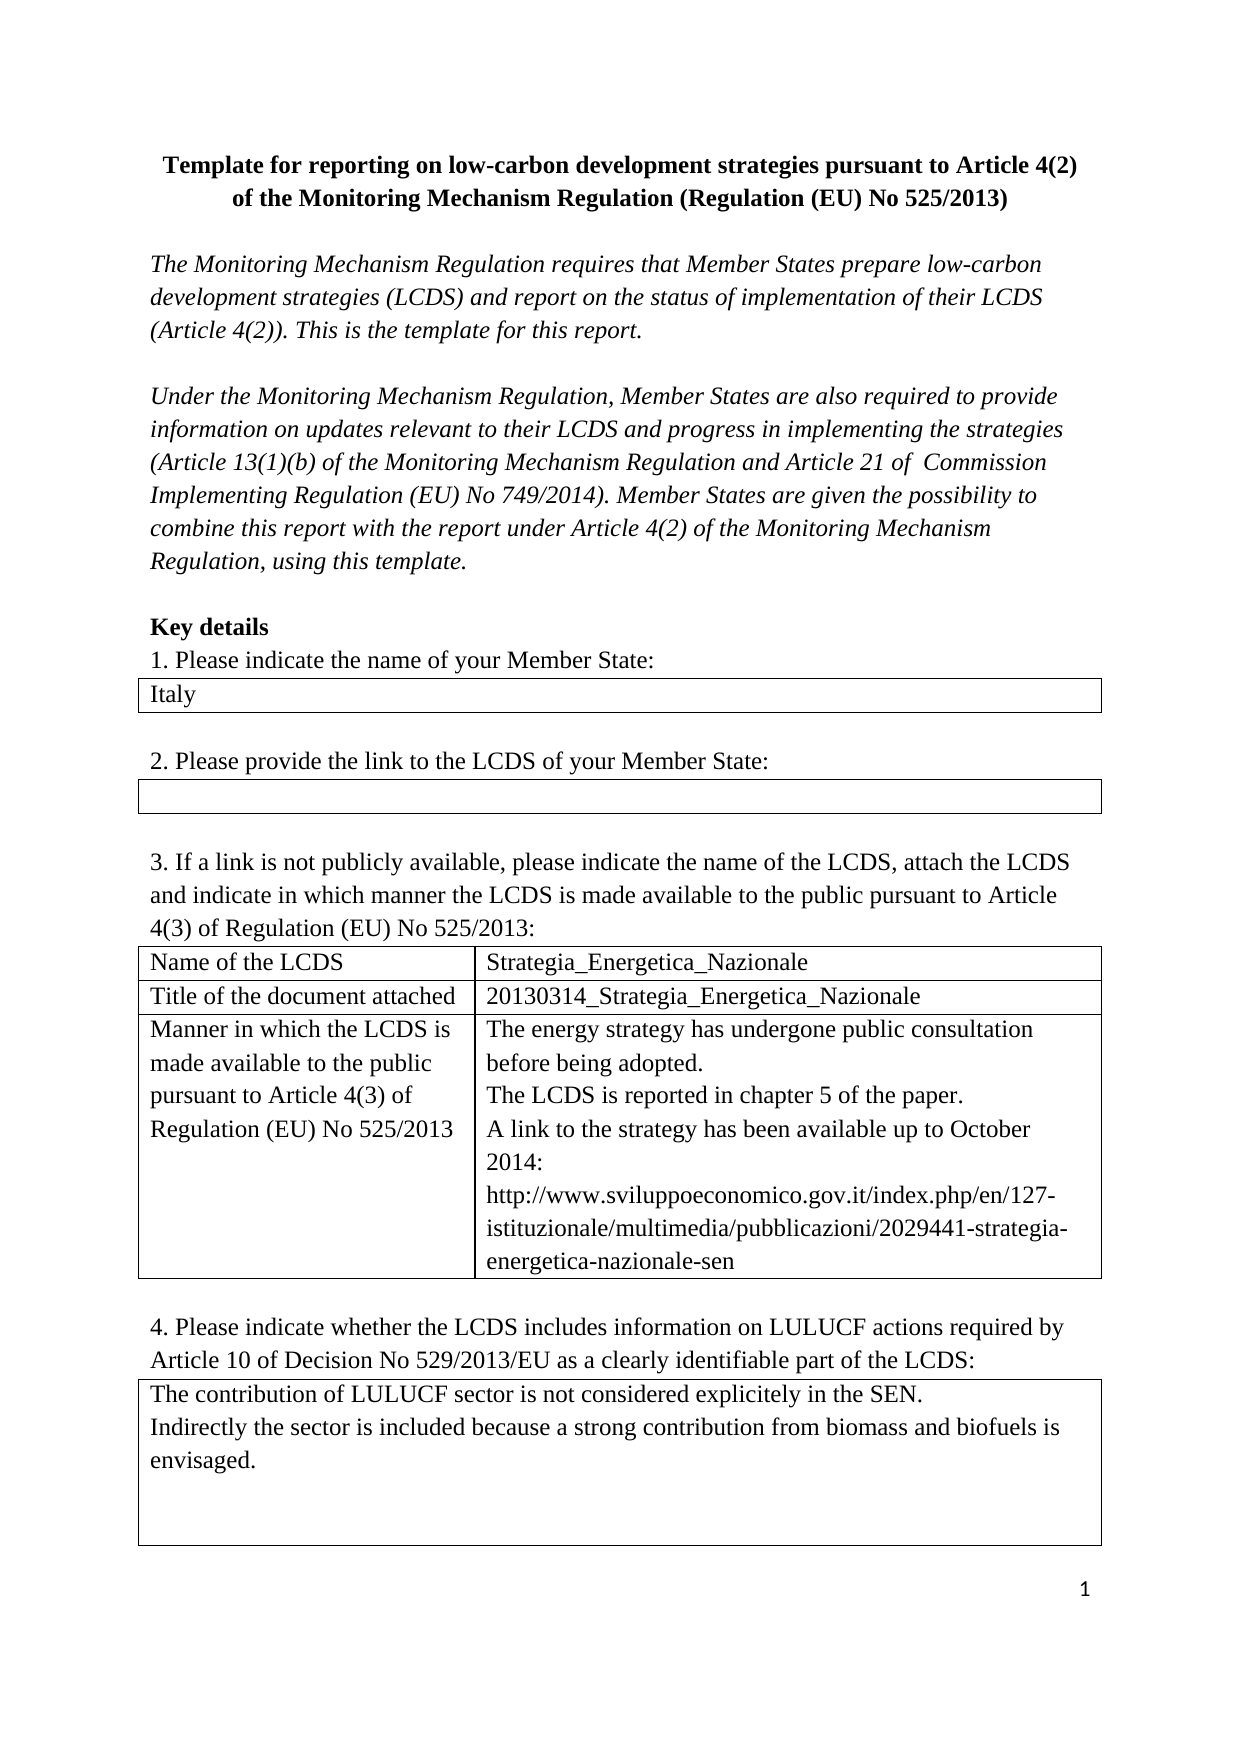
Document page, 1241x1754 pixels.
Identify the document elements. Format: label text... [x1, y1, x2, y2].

table_cell Manner in which the LCDS is made available to the public pursuant to Article 4(3) of Regulation (EU) No 525/2013 [139, 1015, 474, 1278]
table_header [139, 780, 1101, 813]
table_header Italy [139, 679, 1101, 712]
text 3. If a link is not publicly available, please indicate the name of the LCDS, attach the LCDS and indicate in which manner the LCDS is made available to the public pursuant to Article 4(3) of Regulation (EU) No 525/2013: [150, 847, 1090, 942]
table_header Strategia_Energetica_Nazionale [476, 947, 1101, 980]
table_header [139, 1380, 1101, 1544]
table_cell 20130314_Strategia_Energetica_Nazionale [476, 981, 1101, 1013]
table_cell Title of the document attached [139, 981, 474, 1013]
text 1. Please indicate the name of your Member State: [150, 645, 1090, 674]
text 4. Please indicate whether the LCDS includes information on LULUCF actions required by Article 10 of Decision No 529/2013/EU as a clearly identifiable part of the LCDS: [150, 1312, 1090, 1374]
text 2. Please provide the link to the LCDS of your Member State: [150, 746, 1090, 775]
text The Monitoring Mechanism Regulation requires that Member States prepare low-carbon development strategies (LCDS) and report on the status of implementation of their LCDS (Article 4(2)). This is the template for this report. [150, 249, 1090, 344]
text Template for reporting on low-carbon development strategies pursuant to Article 4(2) of the Monitoring Mechanism Regulation (Regulation (EU) No 525/2013) [150, 150, 1090, 212]
table_cell The energy strategy has undergone public consultation before being adopted. The LCDS is reported in chapter 5 of the paper. A link to the strategy has been available up to October 2014: http://www.sviluppoeconomico.gov.it/index.php/en/127-istituzionale/multimedia/pubblicazioni/2029441-strategia-energetica-nazionale-sen [476, 1015, 1101, 1278]
table_header Name of the LCDS [139, 947, 474, 980]
text Key details [150, 612, 1090, 641]
text Under the Monitoring Mechanism Regulation, Member States are also required to provide information on updates relevant to their LCDS and progress in implementing the strategies (Article 13(1)(b) of the Monitoring Mechanism Regulation and Article 21 of Commission Implementing Regulation (EU) No 749/2014). Member States are given the possibility to combine this report with the report under Article 4(2) of the Monitoring Mechanism Regulation, using this template. [150, 381, 1090, 575]
